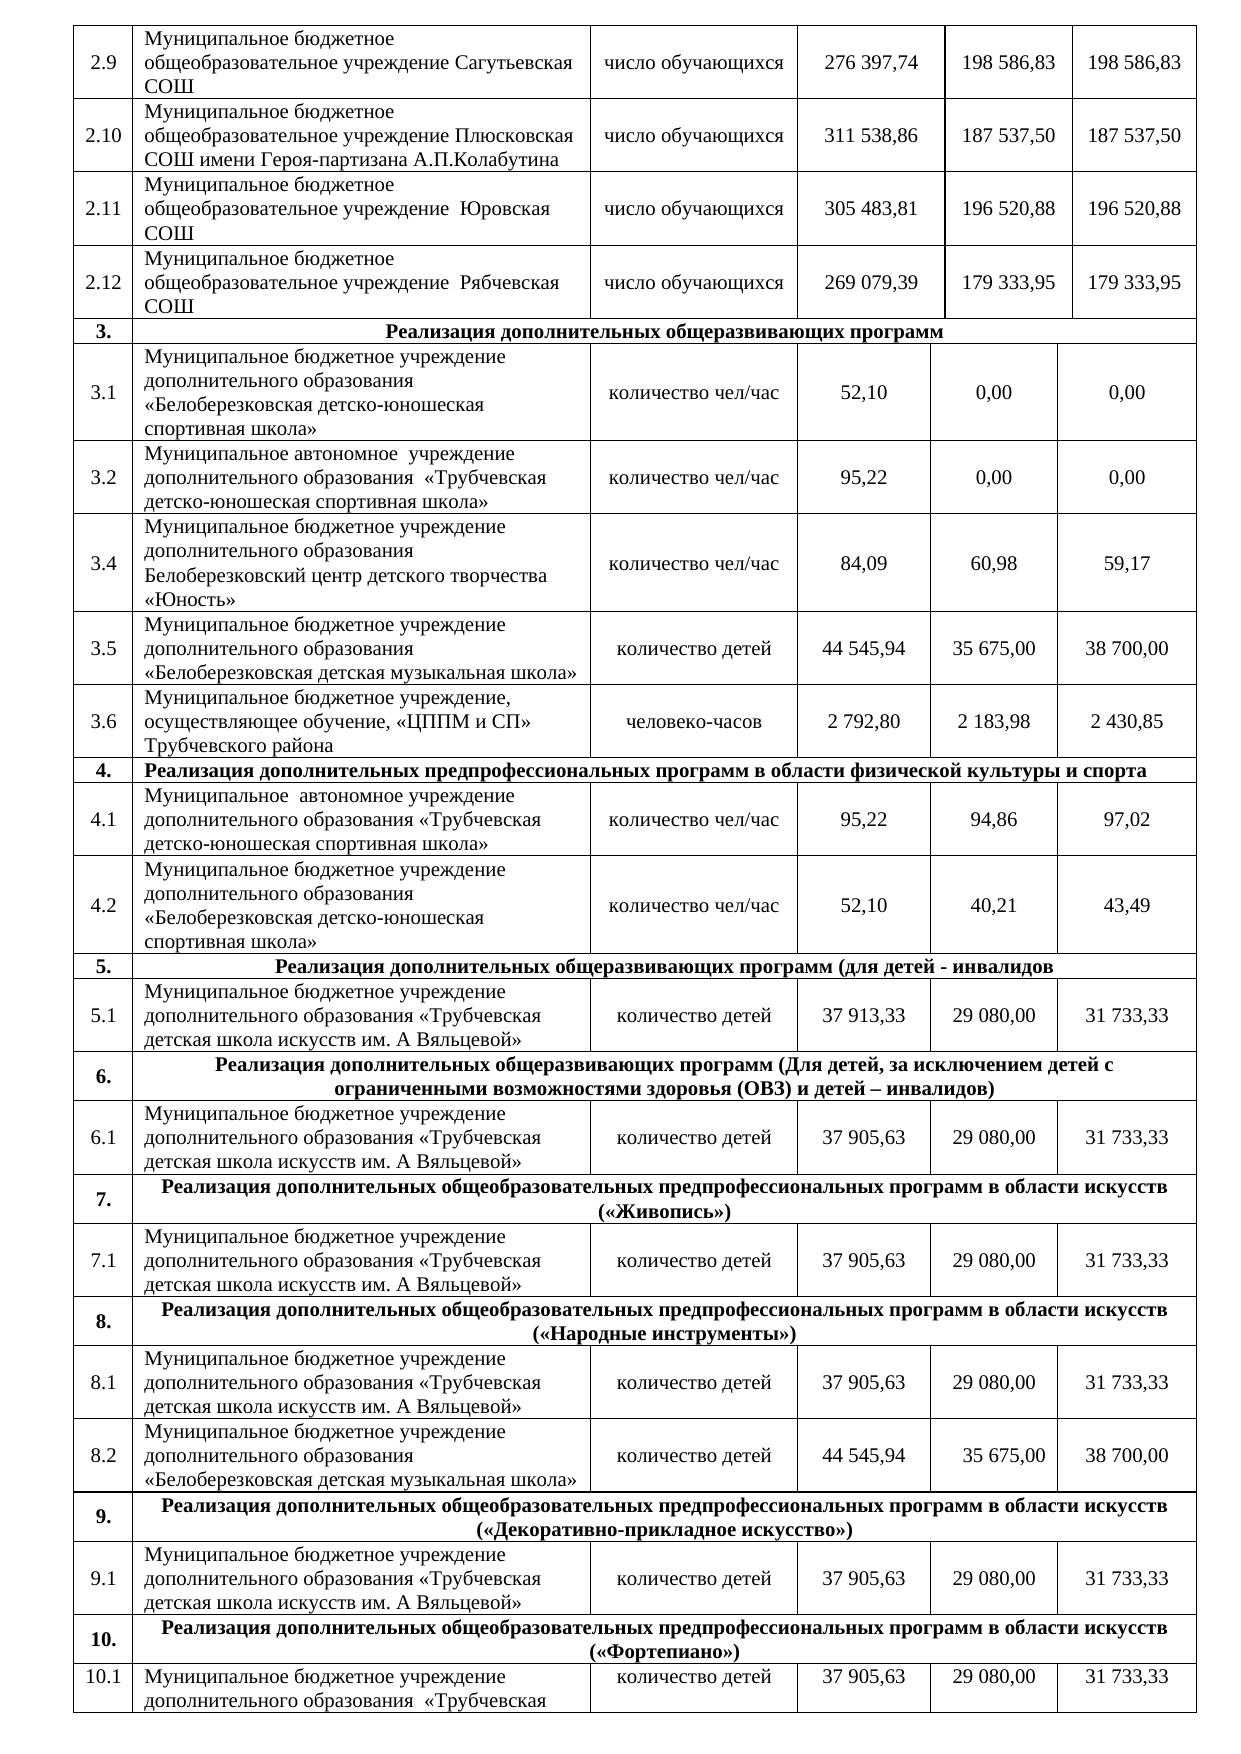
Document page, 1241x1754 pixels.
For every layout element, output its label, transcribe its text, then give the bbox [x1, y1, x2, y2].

table_cell Муниципальное бюджетное общеобразовательное учреждение Плюсковская СОШ имени Героя-партизана А.П.Колабутина [133, 99, 590, 171]
table_cell 9. [74, 1493, 132, 1541]
table_cell Муниципальное автономное учреждение дополнительного образования «Трубчевская детско-юношеская спортивная школа» [133, 783, 590, 855]
table_cell 37 905,63 [798, 1224, 930, 1296]
table_cell Муниципальное бюджетное учреждение дополнительного образования «Белоберезковская детская музыкальная школа» [133, 612, 590, 684]
table_cell количество детей [591, 1664, 797, 1712]
table_cell 8.2 [74, 1419, 132, 1491]
table_cell 37 905,63 [798, 1664, 930, 1712]
table_cell 43,49 [1058, 856, 1196, 953]
table_cell 0,00 [931, 344, 1057, 440]
table_cell 95,22 [798, 441, 930, 513]
table_cell 2.10 [74, 99, 132, 171]
table_cell 3. [74, 319, 132, 343]
table_cell 2.9 [74, 26, 132, 98]
table_cell 31 733,33 [1058, 1664, 1196, 1712]
table_cell количество детей [591, 979, 797, 1051]
table_cell 35 675,00 [931, 1419, 1057, 1491]
table_cell Муниципальное бюджетное учреждение дополнительного образования «Трубчевская детская школа искусств им. А Вяльцевой» [133, 1101, 590, 1173]
table_cell 31 733,33 [1058, 1224, 1196, 1296]
table_cell 7.1 [74, 1224, 132, 1296]
table_cell количество детей [591, 1101, 797, 1173]
table_cell Муниципальное бюджетное общеобразовательное учреждение Юровская СОШ [133, 172, 590, 244]
table_cell Муниципальное бюджетное учреждение дополнительного образования Белоберезковский центр детского творчества «Юность» [133, 514, 590, 611]
table_cell 94,86 [931, 783, 1057, 855]
table_cell количество детей [591, 1542, 797, 1614]
table_cell Реализация дополнительных общеразвивающих программ [133, 319, 1196, 343]
table_cell 37 905,63 [798, 1346, 930, 1418]
table_cell 44 545,94 [798, 1419, 930, 1491]
table_cell 269 079,39 [798, 246, 944, 318]
table_cell Муниципальное бюджетное учреждение, осуществляющее обучение, «ЦППМ и СП» Трубчевского района [133, 685, 590, 757]
table_cell 9.1 [74, 1542, 132, 1614]
table_cell 10. [74, 1615, 132, 1663]
table_cell 4.1 [74, 783, 132, 855]
table_cell Муниципальное бюджетное учреждение дополнительного образования «Трубчевская детская школа искусств им. А Вяльцевой» [133, 979, 590, 1051]
table_cell 40,21 [931, 856, 1057, 953]
table_cell 44 545,94 [798, 612, 930, 684]
table_cell 29 080,00 [931, 1101, 1057, 1173]
table_cell 3.2 [74, 441, 132, 513]
table_cell Муниципальное бюджетное учреждение дополнительного образования «Трубчевская детская школа искусств им. А Вяльцевой» [133, 1224, 590, 1296]
table_cell 37 905,63 [798, 1101, 930, 1173]
table_cell 0,00 [1058, 441, 1196, 513]
table_cell 276 397,74 [798, 26, 944, 98]
table_cell количество чел/час [591, 441, 797, 513]
table_cell 29 080,00 [931, 1224, 1057, 1296]
table_cell 37 905,63 [798, 1542, 930, 1614]
table_cell Муниципальное бюджетное учреждение дополнительного образования «Белоберезковская детско-юношеская спортивная школа» [133, 856, 590, 953]
table_cell 38 700,00 [1058, 612, 1196, 684]
table_cell 3.4 [74, 514, 132, 611]
table_cell 95,22 [798, 783, 930, 855]
table_cell 10.1 [74, 1664, 132, 1712]
table_cell 2 792,80 [798, 685, 930, 757]
table_cell 5. [74, 954, 132, 978]
table_cell 31 733,33 [1058, 1346, 1196, 1418]
table_cell Муниципальное бюджетное учреждение дополнительного образования «Трубчевская детская школа искусств им. А Вяльцевой» [133, 1346, 590, 1418]
table_cell 4. [74, 758, 132, 782]
table_cell число обучающихся [591, 99, 797, 171]
table_cell Муниципальное бюджетное учреждение дополнительного образования «Белоберезковская детская музыкальная школа» [133, 1419, 590, 1491]
table_cell 29 080,00 [931, 1346, 1057, 1418]
table_cell 2 183,98 [931, 685, 1057, 757]
table_cell Реализация дополнительных общеобразовательных предпрофессиональных программ в области искусств («Народные инструменты») [133, 1297, 1196, 1345]
table_cell 187 537,50 [1073, 99, 1196, 171]
table_cell 8.1 [74, 1346, 132, 1418]
table_cell 0,00 [1058, 344, 1196, 440]
table_cell 196 520,88 [946, 172, 1072, 244]
table_cell 5.1 [74, 979, 132, 1051]
table_cell количество детей [591, 1346, 797, 1418]
table_cell 37 913,33 [798, 979, 930, 1051]
table_cell Реализация дополнительных общеобразовательных предпрофессиональных программ в области искусств («Фортепиано») [133, 1615, 1196, 1663]
table_cell 97,02 [1058, 783, 1196, 855]
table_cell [133, 1664, 590, 1712]
table_cell 29 080,00 [931, 1542, 1057, 1614]
table_cell 198 586,83 [1073, 26, 1196, 98]
table_cell 59,17 [1058, 514, 1196, 611]
table_cell количество чел/час [591, 514, 797, 611]
table_cell 2 430,85 [1058, 685, 1196, 757]
table_cell 31 733,33 [1058, 1542, 1196, 1614]
table_cell 187 537,50 [946, 99, 1072, 171]
table_cell Муниципальное бюджетное общеобразовательное учреждение Рябчевская СОШ [133, 246, 590, 318]
table_cell Реализация дополнительных общеобразовательных предпрофессиональных программ в области искусств («Живопись») [133, 1175, 1196, 1223]
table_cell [133, 1542, 590, 1614]
table_cell количество детей [591, 612, 797, 684]
table_cell 60,98 [931, 514, 1057, 611]
table_cell число обучающихся [591, 172, 797, 244]
table_cell 4.2 [74, 856, 132, 953]
table_cell 305 483,81 [798, 172, 944, 244]
table_cell человеко-часов [591, 685, 797, 757]
table_cell количество чел/час [591, 783, 797, 855]
table_cell количество детей [591, 1419, 797, 1491]
table_cell 29 080,00 [931, 1664, 1057, 1712]
table_cell 8. [74, 1297, 132, 1345]
table_cell 52,10 [798, 856, 930, 953]
table_cell Реализация дополнительных общеобразовательных предпрофессиональных программ в области искусств («Декоративно-прикладное искусство») [133, 1493, 1196, 1541]
table_cell Реализация дополнительных общеразвивающих программ (для детей - инвалидов [133, 954, 1196, 978]
table_cell 196 520,88 [1073, 172, 1196, 244]
table_cell 3.1 [74, 344, 132, 440]
table_cell 38 700,00 [1058, 1419, 1196, 1491]
table_cell 6. [74, 1052, 132, 1100]
table_cell Реализация дополнительных предпрофессиональных программ в области физической культуры и спорта [133, 758, 1196, 782]
table_cell 3.6 [74, 685, 132, 757]
table_cell количество чел/час [591, 344, 797, 440]
table_cell количество чел/час [591, 856, 797, 953]
table_cell 198 586,83 [946, 26, 1072, 98]
table_cell 179 333,95 [946, 246, 1072, 318]
table_cell Муниципальное бюджетное учреждение дополнительного образования «Белоберезковская детско-юношеская спортивная школа» [133, 344, 590, 440]
table_cell 31 733,33 [1058, 1101, 1196, 1173]
table_cell число обучающихся [591, 246, 797, 318]
table_cell 2.12 [74, 246, 132, 318]
table_cell 7. [74, 1175, 132, 1223]
table_cell 179 333,95 [1073, 246, 1196, 318]
table_cell 3.5 [74, 612, 132, 684]
table_cell 29 080,00 [931, 979, 1057, 1051]
table_cell 2.11 [74, 172, 132, 244]
table_cell 52,10 [798, 344, 930, 440]
table_cell число обучающихся [591, 26, 797, 98]
table_cell 31 733,33 [1058, 979, 1196, 1051]
table_cell Муниципальное бюджетное общеобразовательное учреждение Сагутьевская СОШ [133, 26, 590, 98]
table_cell Реализация дополнительных общеразвивающих программ (Для детей, за исключением детей с ограниченными возможностями здоровья (ОВЗ) и детей – инвалидов) [133, 1052, 1196, 1100]
table_cell количество детей [591, 1224, 797, 1296]
table_cell 84,09 [798, 514, 930, 611]
table_cell 6.1 [74, 1101, 132, 1173]
table_cell Муниципальное автономное учреждение дополнительного образования «Трубчевская детско-юношеская спортивная школа» [133, 441, 590, 513]
table_cell 0,00 [931, 441, 1057, 513]
table_cell 311 538,86 [798, 99, 944, 171]
table_cell 35 675,00 [931, 612, 1057, 684]
